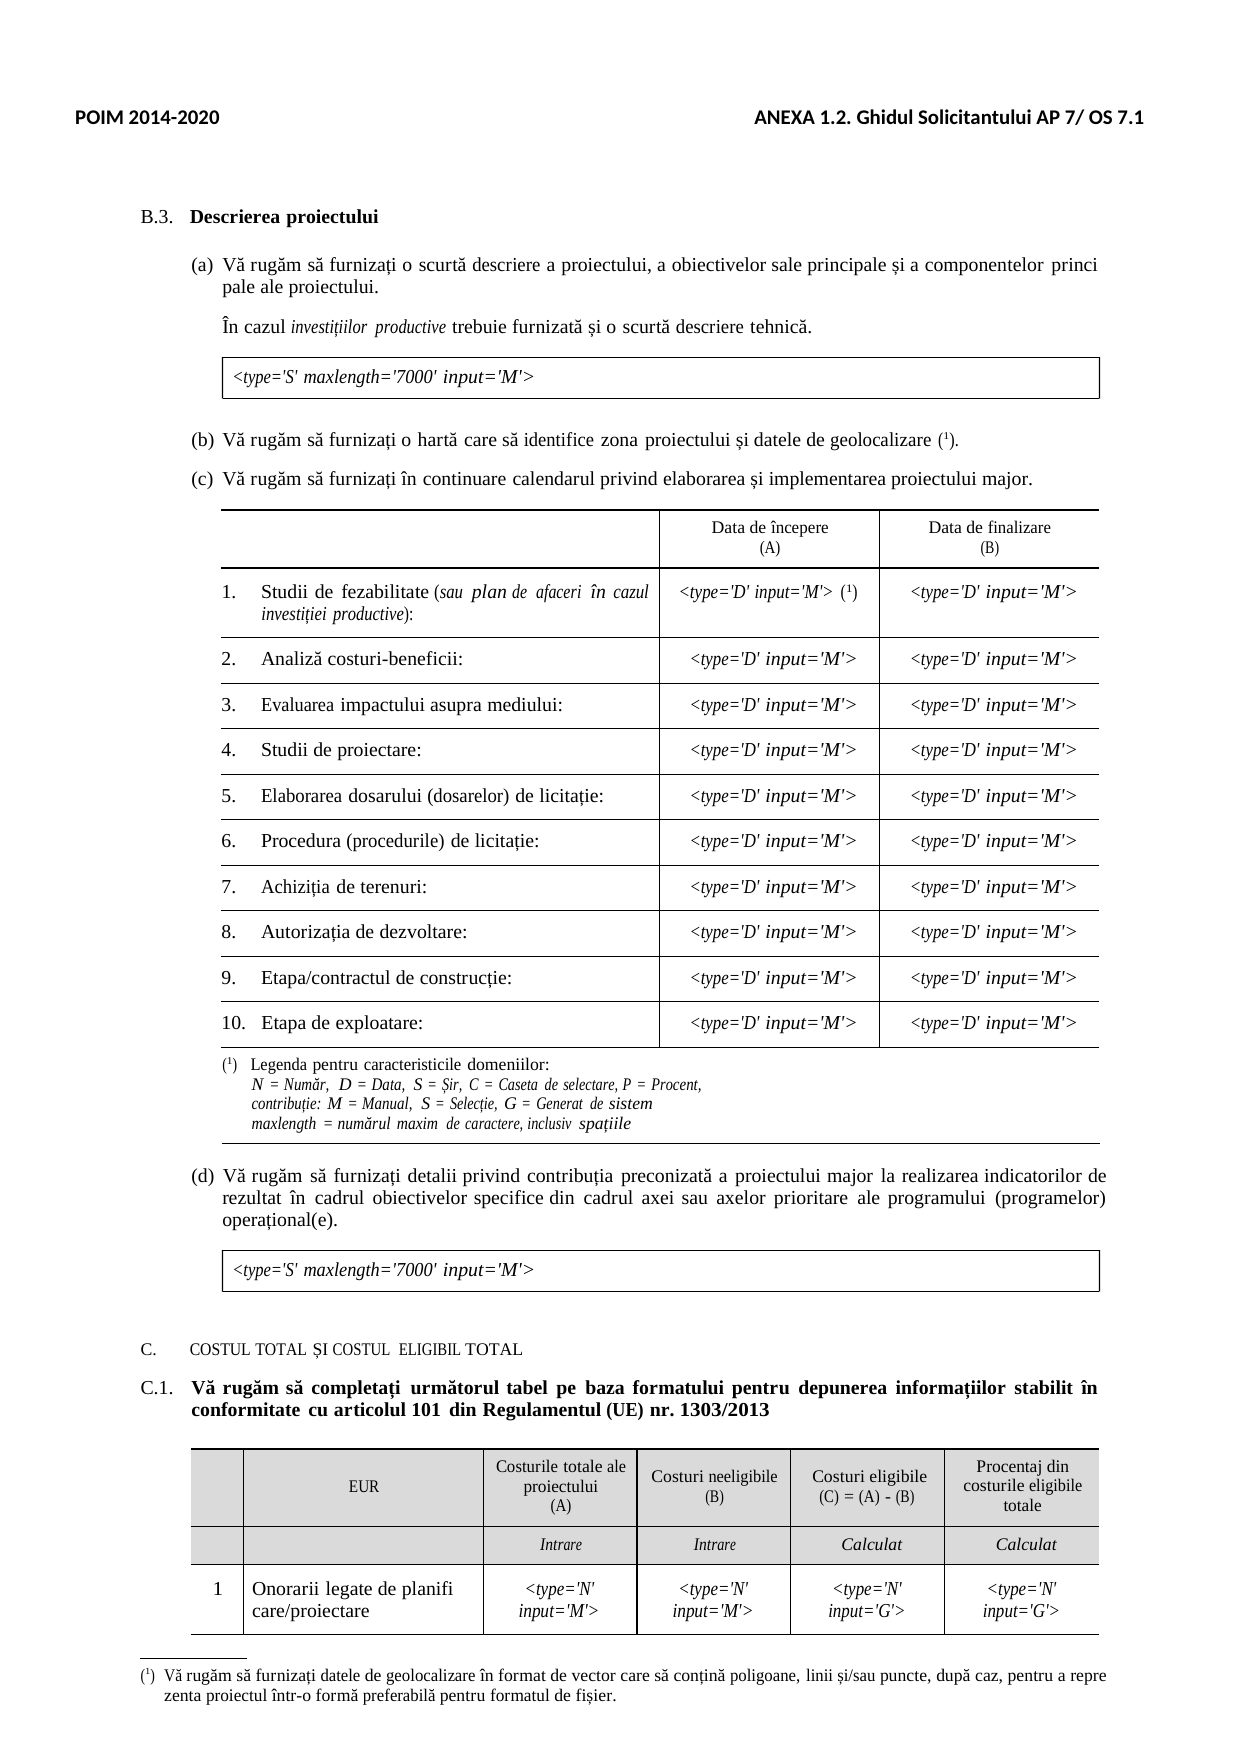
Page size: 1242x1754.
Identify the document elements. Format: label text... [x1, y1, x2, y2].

table_cell <type='D' input='M'> [660, 911, 879, 956]
table_cell <type='D' input='M'> [880, 957, 1099, 1001]
table_header [191, 1450, 243, 1526]
table_cell 9. Etapa/contractul de construcție: [221, 957, 659, 1001]
table_cell <type='D' input='M'> [880, 866, 1099, 910]
table_cell <type='D' input='M'> [880, 569, 1099, 637]
table_cell 8. Autorizația de dezvoltare: [221, 911, 659, 956]
table_cell <type='D' input='M'> (1) [660, 569, 879, 637]
text C. COSTUL TOTAL ȘI COSTUL ELIGIBIL TOTAL [140, 1339, 1169, 1359]
text zenta proiectul într-o formă preferabilă pentru formatul de fișier. [164, 1685, 1169, 1705]
text <type='S' maxlength='7000' input='M'> [232, 365, 1169, 388]
table_cell <type='D' input='M'> [660, 729, 879, 773]
table_header Costuri eligibile (C) = (A) - (B) [791, 1450, 944, 1526]
table_cell 1 [191, 1565, 243, 1634]
table_cell <type='D' input='M'> [660, 1002, 879, 1047]
table_header Data de începere (A) [660, 511, 879, 567]
table_cell 3. Evaluarea impactului asupra mediului: [221, 684, 659, 728]
text N = Număr, D = Data, S = Șir, C = Caseta de selectare, P = Procent, contribuție: M = Manual, S = Selecție, G = Generat de sistem [251, 1074, 710, 1114]
table_cell <type='D' input='M'> [880, 1002, 1099, 1047]
table_header Data de finalizare (B) [880, 511, 1099, 567]
text (1) Legenda pentru caracteristicile domeniilor: [222, 1054, 1169, 1074]
text C.1. Vă rugăm să completați următorul tabel pe baza formatului pentru depunerea informațiilor stabilit în conformitate cu articolul 101 din Regulamentul (UE) nr. 1303/2013 [140, 1377, 1107, 1421]
table_cell <type='N' input='M'> [638, 1565, 790, 1634]
table_cell <type='D' input='M'> [660, 638, 879, 682]
table_cell 5. Elaborarea dosarului (dosarelor) de licitație: [221, 775, 659, 819]
table_header Costuri neeligibile (B) [638, 1450, 790, 1526]
table_cell [191, 1527, 243, 1564]
text B.3. Descrierea proiectului [140, 204, 1169, 227]
table_cell Intrare [484, 1527, 636, 1564]
text (a) Vă rugăm să furnizați o scurtă descriere a proiectului, a obiectivelor sale principale și a componentelor princi­ [191, 253, 1169, 276]
text În cazul investițiilor productive trebuie furnizată și o scurtă descriere tehnică. [222, 315, 1169, 338]
table_cell 2. Analiză costuri-beneficii: [221, 638, 659, 682]
table_cell <type='D' input='M'> [880, 775, 1099, 819]
table_header EUR [244, 1450, 483, 1526]
table_cell <type='D' input='M'> [660, 684, 879, 728]
table_cell 10. Etapa de exploatare: [221, 1002, 659, 1047]
table_header Costurile totale ale proiectului (A) [484, 1450, 636, 1526]
text (c) Vă rugăm să furnizați în continuare calendarul privind elaborarea și implementarea proiectului major. [191, 468, 1169, 490]
table_cell Onorarii legate de planifi­ care/proiectare [244, 1565, 483, 1634]
table_cell <type='N' input='G'> [791, 1565, 944, 1634]
table_cell <type='D' input='M'> [880, 911, 1099, 956]
table_cell <type='D' input='M'> [660, 820, 879, 864]
table_cell <type='D' input='M'> [880, 684, 1099, 728]
table_cell <type='D' input='M'> [660, 775, 879, 819]
table_cell <type='D' input='M'> [880, 638, 1099, 682]
text <type='S' maxlength='7000' input='M'> [232, 1258, 1169, 1281]
table_cell Calculat [791, 1527, 944, 1564]
table_cell <type='D' input='M'> [660, 866, 879, 910]
text (d) Vă rugăm să furnizați detalii privind contribuția preconizată a proiectului major la realizarea indicatorilor de rezultat în cadrul obiectivelor specifice din cadrul axei sau axelor prioritare ale programului (programelor) operațional(e). [191, 1165, 1107, 1231]
table_cell 4. Studii de proiectare: [221, 729, 659, 773]
text pale ale proiectului. [222, 276, 1169, 298]
table_cell <type='N' input='G'> [945, 1565, 1099, 1634]
table_cell <type='D' input='M'> [880, 820, 1099, 864]
table_cell 6. Procedura (procedurile) de licitație: [221, 820, 659, 864]
table_cell [244, 1527, 483, 1564]
table_cell 7. Achiziția de terenuri: [221, 866, 659, 910]
table_cell Calculat [945, 1527, 1099, 1564]
table_cell <type='D' input='M'> [880, 729, 1099, 773]
table_cell <type='D' input='M'> [660, 957, 879, 1001]
table_cell <type='N' input='M'> [484, 1565, 636, 1634]
text (1) Vă rugăm să furnizați datele de geolocalizare în format de vector care să conțină poligoane, linii și/sau puncte, după caz, pentru a repre­ [140, 1665, 1169, 1685]
table_header [221, 511, 659, 567]
text maxlength = numărul maxim de caractere, inclusiv spațiile [251, 1114, 1169, 1133]
text (b) Vă rugăm să furnizați o hartă care să identifice zona proiectului și datele de geolocalizare (1). [191, 428, 1169, 451]
table_cell 1. Studii de fezabilitate (sau plan de afaceri în cazul investiției productive): [221, 569, 659, 637]
table_cell Intrare [638, 1527, 790, 1564]
table_header Procentaj din costurile eligibile totale [945, 1450, 1099, 1526]
